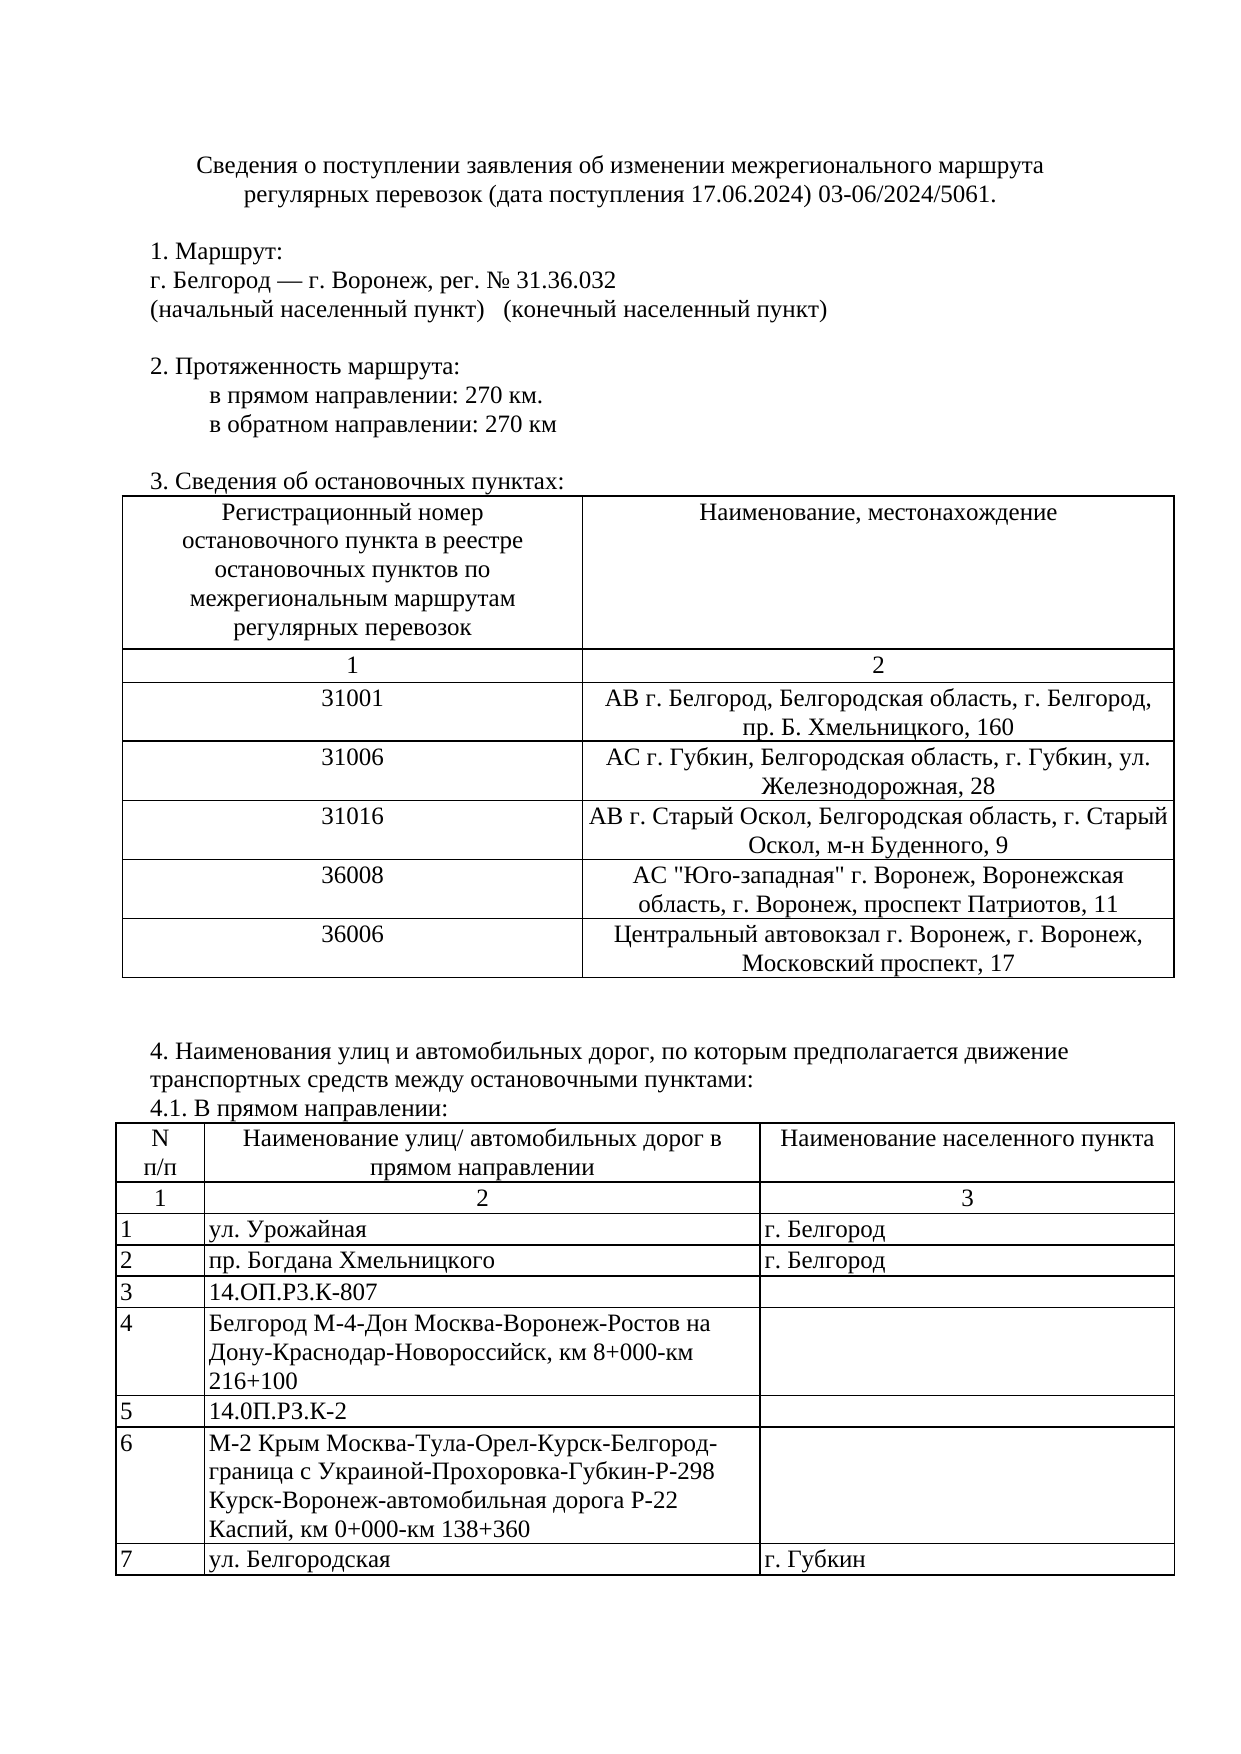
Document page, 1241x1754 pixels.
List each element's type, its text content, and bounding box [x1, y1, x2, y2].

table_cell 1 [117, 1214, 204, 1244]
text 4.1. В прямом направлении: [150, 1093, 1090, 1122]
table_cell пр. Богдана Хмельницкого [205, 1246, 759, 1275]
table_cell [761, 1277, 1174, 1307]
table_cell 4 [117, 1308, 204, 1395]
text 1. Маршрут: [150, 236, 1090, 265]
table_header Регистрационный номер остановочного пункта в реестре остановочных пунктов по межрегиональным маршрутам регулярных перевозок [123, 497, 582, 648]
text 2. Протяженность маршрута: [150, 351, 1090, 380]
text в прямом направлении: 270 км. [150, 380, 1090, 409]
table_cell Центральный автовокзал г. Воронеж, г. Воронеж, Московский проспект, 17 [583, 919, 1173, 977]
table_cell 1 [117, 1183, 204, 1212]
table_cell г. Белгород [761, 1214, 1174, 1244]
table_cell 14.0П.РЗ.К-2 [205, 1396, 759, 1426]
text г. Белгород — г. Воронеж, рег. № 31.36.032 [150, 265, 1090, 294]
table_cell [761, 1396, 1174, 1426]
table_cell 31016 [123, 801, 582, 858]
table_cell [761, 1428, 1174, 1543]
table_cell АВ г. Старый Оскол, Белгородская область, г. Старый Оскол, м-н Буденного, 9 [583, 801, 1173, 858]
table_header N п/п [117, 1124, 204, 1181]
table_cell 31001 [123, 683, 582, 740]
table_cell ул. Белгородская [205, 1544, 759, 1574]
table_cell АС г. Губкин, Белгородская область, г. Губкин, ул. Железнодорожная, 28 [583, 742, 1173, 799]
table_cell АВ г. Белгород, Белгородская область, г. Белгород, пр. Б. Хмельницкого, 160 [583, 683, 1173, 740]
table_cell 14.ОП.Р3.К-807 [205, 1277, 759, 1307]
table_cell 2 [117, 1246, 204, 1275]
text 3. Сведения об остановочных пунктах: [150, 466, 1090, 495]
table_cell ул. Урожайная [205, 1214, 759, 1244]
table_cell 2 [205, 1183, 759, 1212]
table_cell АС "Юго-западная" г. Воронеж, Воронежская область, г. Воронеж, проспект Патриотов, 11 [583, 860, 1173, 918]
table_cell 3 [117, 1277, 204, 1307]
table_cell г. Губкин [761, 1544, 1174, 1574]
table_cell 5 [117, 1396, 204, 1426]
text в обратном направлении: 270 км [150, 409, 1090, 437]
table_cell 1 [123, 650, 582, 681]
table_header Наименование, местонахождение [583, 497, 1173, 648]
table_cell 36008 [123, 860, 582, 918]
table_cell 3 [761, 1183, 1174, 1212]
table_cell 6 [117, 1428, 204, 1543]
table_cell [761, 1308, 1174, 1395]
text 4. Наименования улиц и автомобильных дорог, по которым предполагается движение транспортных средств между остановочными пунктами: [150, 1036, 1090, 1093]
table_cell 2 [583, 650, 1173, 681]
table_cell г. Белгород [761, 1246, 1174, 1275]
table_header Наименование улиц/ автомобильных дорог в прямом направлении [205, 1124, 759, 1181]
table_cell 36006 [123, 919, 582, 977]
table_header Наименование населенного пункта [761, 1124, 1174, 1181]
text Сведения о поступлении заявления об изменении межрегионального маршрута регулярных перевозок (дата поступления 17.06.2024) 03-06/2024/5061. [150, 150, 1090, 207]
table_cell 31006 [123, 742, 582, 799]
text (начальный населенный пункт) (конечный населенный пункт) [150, 294, 1090, 322]
table_cell Белгород М-4-Дон Москва-Воронеж-Ростов на Дону-Краснодар-Новороссийск, км 8+000-км 216+100 [205, 1308, 759, 1395]
table_cell 7 [117, 1544, 204, 1574]
